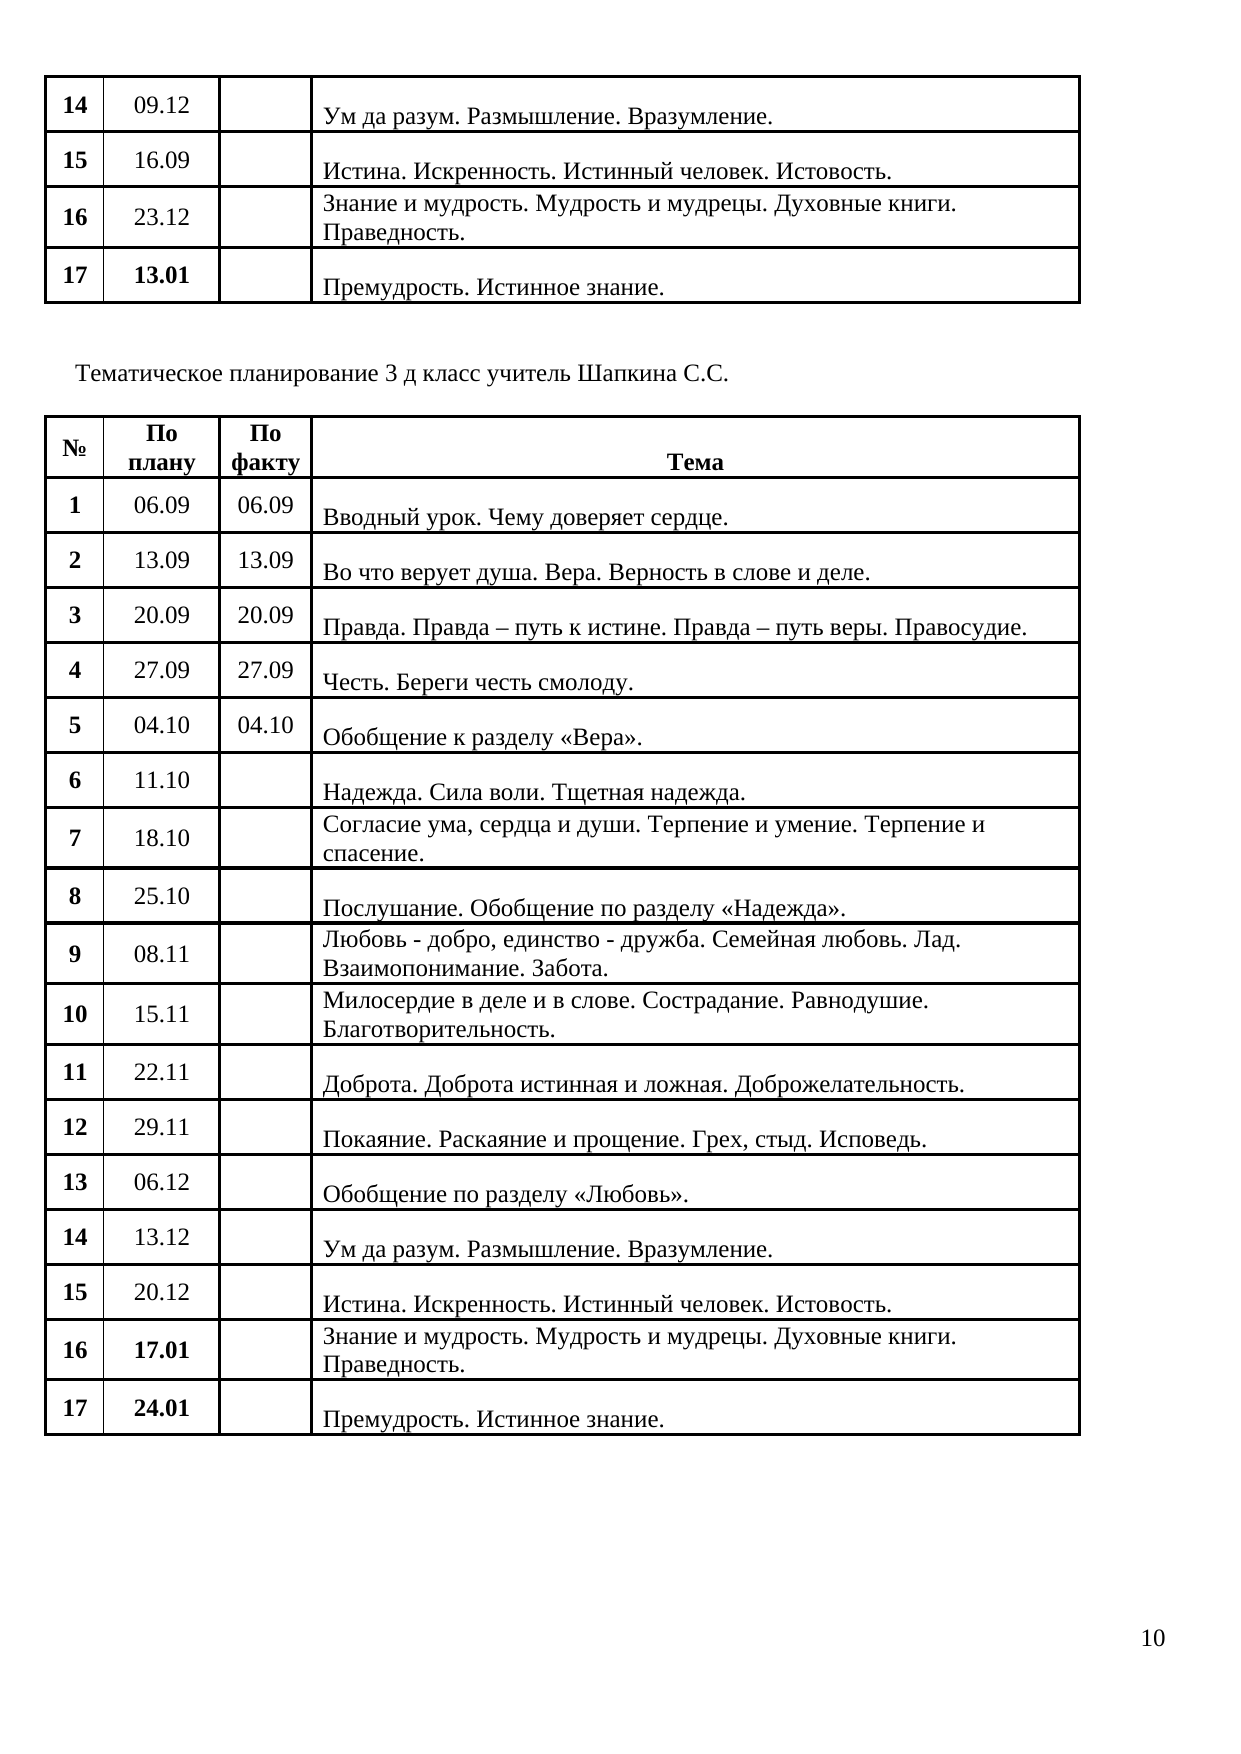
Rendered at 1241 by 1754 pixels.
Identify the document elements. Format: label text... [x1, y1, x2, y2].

table_cell 04.10 [221, 699, 310, 751]
table_cell [221, 133, 310, 185]
table_cell 2 [47, 534, 103, 586]
table_cell [221, 78, 310, 130]
table_cell Истина. Искренность. Истинный человек. Истовость. [313, 133, 1078, 185]
table_cell [221, 1266, 310, 1318]
table_cell Послушание. Обобщение по разделу «Надежда». [313, 870, 1078, 921]
table_cell 06.09 [221, 479, 310, 531]
table_cell 08.11 [104, 925, 218, 982]
table_cell [221, 1321, 310, 1378]
table_cell Премудрость. Истинное знание. [313, 1381, 1078, 1433]
table_cell 04.10 [104, 699, 218, 751]
table_cell [221, 188, 310, 246]
table_cell 23.12 [104, 188, 218, 246]
table_cell 06.09 [104, 479, 218, 531]
table_cell Милосердие в деле и в слове. Сострадание. Равнодушие. Благотворительность. [313, 985, 1078, 1043]
table_cell Любовь - добро, единство - дружба. Семейная любовь. Лад. Взаимопонимание. Забота. [313, 925, 1078, 982]
table_cell 13 [47, 1156, 103, 1208]
table_header По факту [221, 418, 310, 476]
table_cell Знание и мудрость. Мудрость и мудрецы. Духовные книги. Праведность. [313, 188, 1078, 246]
table_cell Ум да разум. Размышление. Вразумление. [313, 1211, 1078, 1263]
table_cell 27.09 [221, 644, 310, 696]
table_cell 10 [47, 985, 103, 1043]
table_cell 16.09 [104, 133, 218, 185]
table_cell Обобщение к разделу «Вера». [313, 699, 1078, 751]
table_cell 11 [47, 1046, 103, 1098]
table_cell 9 [47, 925, 103, 982]
table_header По плану [104, 418, 218, 476]
table_cell [221, 809, 310, 866]
table_cell 22.11 [104, 1046, 218, 1098]
table_cell Вводный урок. Чему доверяет сердце. [313, 479, 1078, 531]
table_cell [221, 754, 310, 806]
table_cell Знание и мудрость. Мудрость и мудрецы. Духовные книги. Праведность. [313, 1321, 1078, 1378]
table_header № [47, 418, 103, 476]
table_cell Доброта. Доброта истинная и ложная. Доброжелательность. [313, 1046, 1078, 1098]
table_header Тема [313, 418, 1078, 476]
table_cell 15 [47, 1266, 103, 1318]
table_cell 13.09 [104, 534, 218, 586]
table_cell Надежда. Сила воли. Тщетная надежда. [313, 754, 1078, 806]
table_cell 4 [47, 644, 103, 696]
table_cell 29.11 [104, 1101, 218, 1153]
table_cell [221, 925, 310, 982]
table_cell 15 [47, 133, 103, 185]
table_cell Согласие ума, сердца и души. Терпение и умение. Терпение и спасение. [313, 809, 1078, 866]
table_cell 15.11 [104, 985, 218, 1043]
table_cell [221, 1101, 310, 1153]
table_cell [221, 985, 310, 1043]
table_cell 3 [47, 589, 103, 641]
table_cell [221, 249, 310, 301]
table_cell Истина. Искренность. Истинный человек. Истовость. [313, 1266, 1078, 1318]
table_cell 14 [47, 1211, 103, 1263]
table_cell 14 [47, 78, 103, 130]
table_cell Во что верует душа. Вера. Верность в слове и деле. [313, 534, 1078, 586]
table_cell 12 [47, 1101, 103, 1153]
table_cell 16 [47, 1321, 103, 1378]
table_cell [221, 1381, 310, 1433]
table_cell 20.12 [104, 1266, 218, 1318]
table_cell Покаяние. Раскаяние и прощение. Грех, стыд. Исповедь. [313, 1101, 1078, 1153]
table_cell 17 [47, 1381, 103, 1433]
table_cell 20.09 [104, 589, 218, 641]
table_cell 18.10 [104, 809, 218, 866]
table_cell 24.01 [104, 1381, 218, 1433]
table_cell 27.09 [104, 644, 218, 696]
table_cell Премудрость. Истинное знание. [313, 249, 1078, 301]
table_cell [221, 1211, 310, 1263]
table_cell 6 [47, 754, 103, 806]
table_cell [221, 870, 310, 921]
table_cell 25.10 [104, 870, 218, 921]
table_cell Обобщение по разделу «Любовь». [313, 1156, 1078, 1208]
table_cell 17.01 [104, 1321, 218, 1378]
table_cell 16 [47, 188, 103, 246]
table_cell 5 [47, 699, 103, 751]
table_cell [221, 1156, 310, 1208]
table_cell 1 [47, 479, 103, 531]
table_cell 8 [47, 870, 103, 921]
table_cell 7 [47, 809, 103, 866]
table_cell Правда. Правда – путь к истине. Правда – путь веры. Правосудие. [313, 589, 1078, 641]
table_cell [221, 1046, 310, 1098]
table_cell Ум да разум. Размышление. Вразумление. [313, 78, 1078, 130]
table_cell Честь. Береги честь смолоду. [313, 644, 1078, 696]
text Тематическое планирование 3 д класс учитель Шапкина С.С. [75, 358, 1165, 386]
table_cell 09.12 [104, 78, 218, 130]
table_cell 11.10 [104, 754, 218, 806]
table_cell 17 [47, 249, 103, 301]
table_cell 13.12 [104, 1211, 218, 1263]
table_cell 13.01 [104, 249, 218, 301]
table_cell 20.09 [221, 589, 310, 641]
table_cell 13.09 [221, 534, 310, 586]
table_cell 06.12 [104, 1156, 218, 1208]
